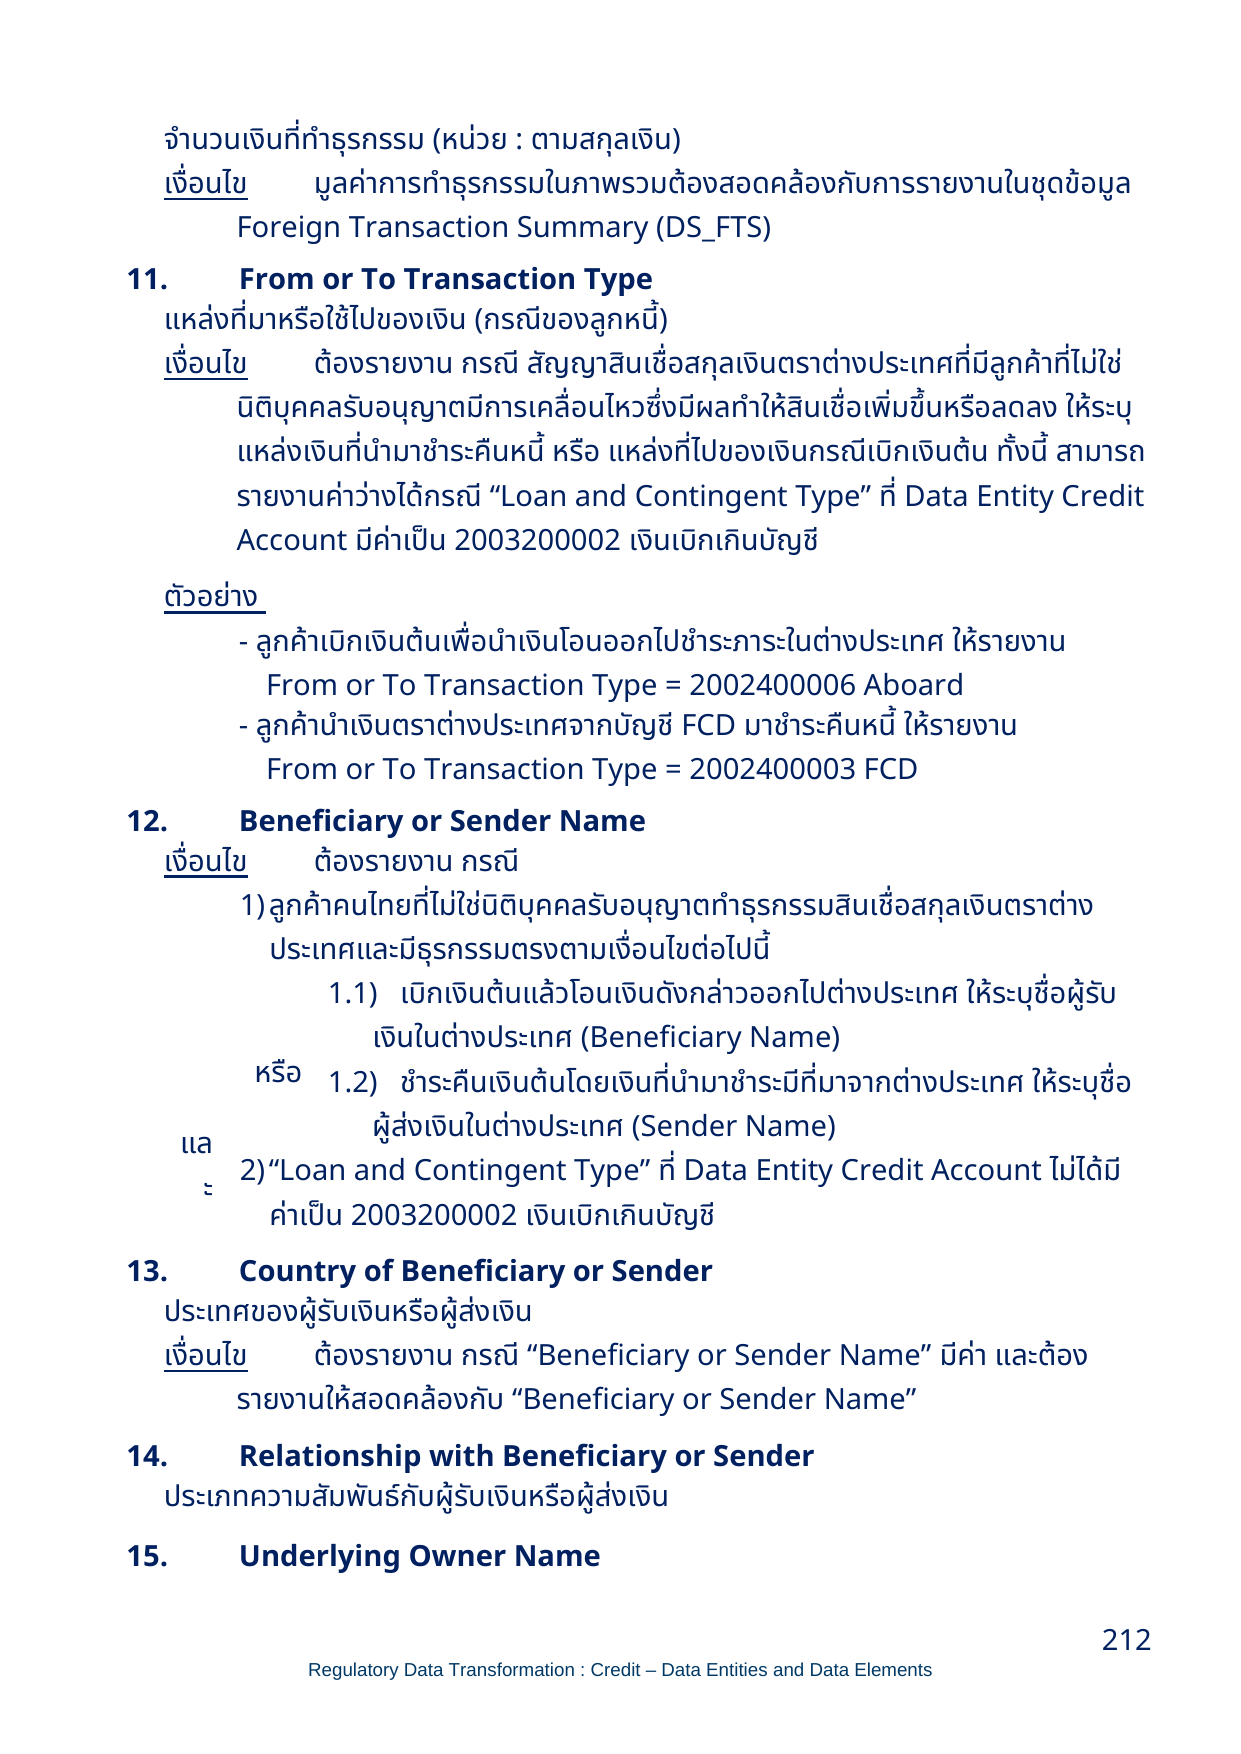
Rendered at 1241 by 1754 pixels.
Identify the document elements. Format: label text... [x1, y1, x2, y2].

list Beneficiary or Sender Name [126, 800, 1152, 840]
list ประเทศของผู้รับเงินหรือผู้ส่งเงิน [164, 1290, 1152, 1334]
list จำนวนเงินที่ทำธุรกรรม (หน่วย : ตามสกุลเงิน) [164, 118, 1152, 162]
list ตัวอย่าง [164, 576, 1152, 620]
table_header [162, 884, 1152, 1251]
list Relationship with Beneficiary or Sender [126, 1435, 1152, 1475]
list แหล่งที่มาหรือใช้ไปของเงิน (กรณีของลูกหนี้) [164, 298, 1152, 343]
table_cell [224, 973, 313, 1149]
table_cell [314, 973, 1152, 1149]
list Country of Beneficiary or Sender [126, 1251, 1152, 1290]
list - ลูกค้าเบิกเงินต้นเพื่อนำเงินโอนออกไปชำระภาระในต่างประเทศ ให้รายงาน From or To Transaction Type = 2002400006 Aboard [239, 620, 1152, 704]
list From or To Transaction Type [126, 259, 1152, 298]
list เงื่อนไข ต้องรายงาน กรณี [164, 840, 1152, 884]
list เงื่อนไข ต้องรายงาน กรณี “Beneficiary or Sender Name” มีค่า และต้องรายงานให้สอดคล้องกับ “Beneficiary or Sender Name” [164, 1334, 1152, 1423]
list เงื่อนไข ต้องรายงาน กรณี สัญญาสินเชื่อสกุลเงินตราต่างประเทศที่มีลูกค้าที่ไม่ใช่นิติบุคคลรับอนุญาตมีการเคลื่อนไหวซึ่งมีผลทำให้สินเชื่อเพิ่มขึ้นหรือลดลง ให้ระบุแหล่งเงินที่นำมาชำระคืนหนี้ หรือ แหล่งที่ไปของเงินกรณีเบิกเงินต้น ทั้งนี้ สามารถรายงานค่าว่างได้กรณี “Loan and Contingent Type” ที่ Data Entity Credit Account มีค่าเป็น 2003200002 เงินเบิกเกินบัญชี [164, 343, 1152, 563]
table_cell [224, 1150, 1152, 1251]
list Underlying Owner Name [126, 1536, 1152, 1575]
list เงื่อนไข มูลค่าการทำธุรกรรมในภาพรวมต้องสอดคล้องกับการรายงานในชุดข้อมูล Foreign Transaction Summary (DS_FTS) [164, 162, 1152, 246]
list ประเภทความสัมพันธ์กับผู้รับเงินหรือผู้ส่งเงิน [164, 1475, 1152, 1519]
list - ลูกค้านำเงินตราต่างประเทศจากบัญชี FCD มาชำระคืนหนี้ ให้รายงาน From or To Transaction Type = 2002400003 FCD [239, 704, 1152, 788]
